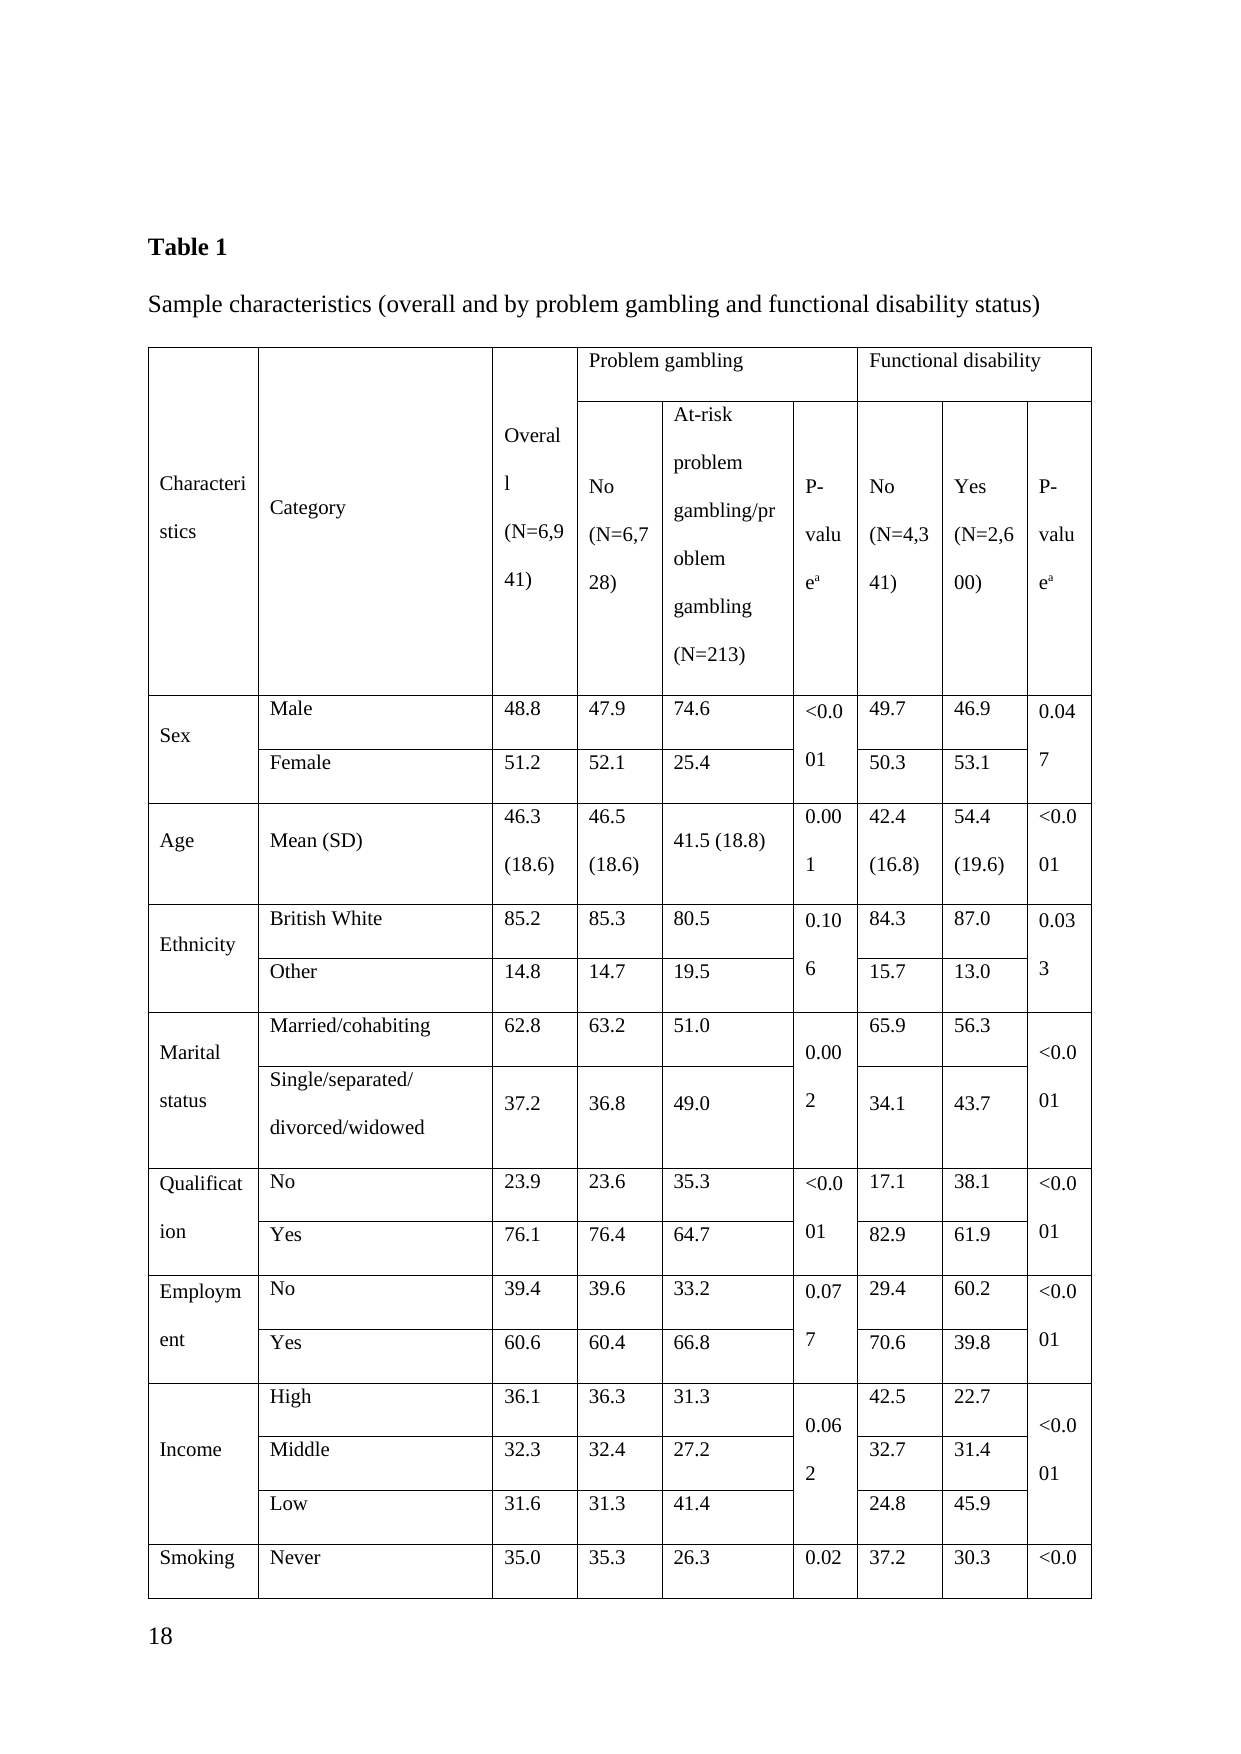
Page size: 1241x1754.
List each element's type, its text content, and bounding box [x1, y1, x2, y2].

table_cell 37.2 [493, 1067, 577, 1167]
table_header Overall (N=6,941) [493, 348, 577, 695]
table_cell P-valuea [1028, 402, 1091, 695]
table_header Characteristics [149, 348, 258, 695]
table_cell 60.6 [493, 1330, 577, 1382]
table_cell 15.7 [858, 959, 942, 1012]
table_cell 27.2 [663, 1437, 793, 1490]
table_cell 35.3 [663, 1169, 793, 1221]
table_cell 64.7 [663, 1222, 793, 1275]
table_cell 23.9 [493, 1169, 577, 1221]
table_header Category [259, 348, 492, 695]
table_cell 34.1 [858, 1067, 942, 1167]
table_cell Other [259, 959, 492, 1012]
table_cell Female [259, 750, 492, 802]
table_cell 42.4 (16.8) [858, 804, 942, 904]
table_cell No [259, 1276, 492, 1329]
table_cell Low [259, 1491, 492, 1544]
table_cell 60.4 [578, 1330, 662, 1382]
table_cell 13.0 [943, 959, 1027, 1012]
table_cell 35.0 [493, 1545, 577, 1597]
table_cell <0.001 [1028, 804, 1091, 904]
table_cell 0.002 [794, 1013, 857, 1167]
table_cell 56.3 [943, 1013, 1027, 1066]
table_cell 32.4 [578, 1437, 662, 1490]
table_cell 76.4 [578, 1222, 662, 1275]
table_cell Qualification [149, 1169, 258, 1275]
table_cell 0.033 [1028, 905, 1091, 1012]
table_cell 32.3 [493, 1437, 577, 1490]
table_cell At-risk problem gambling/problem gambling (N=213) [663, 402, 793, 695]
table_cell 36.1 [493, 1384, 577, 1436]
table_cell <0.001 [1028, 1276, 1091, 1382]
table_cell 70.6 [858, 1330, 942, 1382]
table_cell 31.4 [943, 1437, 1027, 1490]
table_cell 29.4 [858, 1276, 942, 1329]
table_cell 30.3 [943, 1545, 1027, 1597]
table_cell Ethnicity [149, 905, 258, 1012]
table_cell 22.7 [943, 1384, 1027, 1436]
table_cell 82.9 [858, 1222, 942, 1275]
table_cell 80.5 [663, 905, 793, 958]
table_cell 26.3 [663, 1545, 793, 1597]
table_header Problem gambling [578, 348, 857, 401]
table_cell 76.1 [493, 1222, 577, 1275]
table_cell 39.4 [493, 1276, 577, 1329]
table_cell 33.2 [663, 1276, 793, 1329]
table_cell 50.3 [858, 750, 942, 802]
table_cell 23.6 [578, 1169, 662, 1221]
table_cell 0.001 [794, 804, 857, 904]
table_cell <0.001 [1028, 1384, 1091, 1544]
table_cell High [259, 1384, 492, 1436]
table_cell Mean (SD) [259, 804, 492, 904]
table_cell 51.0 [663, 1013, 793, 1066]
table_cell Yes [259, 1330, 492, 1382]
table_cell Single/separated/divorced/widowed [259, 1067, 492, 1167]
table_cell 61.9 [943, 1222, 1027, 1275]
table_cell 45.9 [943, 1491, 1027, 1544]
table_cell 74.6 [663, 696, 793, 749]
table_header Functional disability [858, 348, 1091, 401]
table_cell 46.3 (18.6) [493, 804, 577, 904]
table_cell 49.7 [858, 696, 942, 749]
table_cell 36.3 [578, 1384, 662, 1436]
table_cell 37.2 [858, 1545, 942, 1597]
table_cell 31.3 [663, 1384, 793, 1436]
table_cell Yes [259, 1222, 492, 1275]
table_cell 49.0 [663, 1067, 793, 1167]
table_cell 43.7 [943, 1067, 1027, 1167]
table_cell Smoking status [149, 1545, 258, 1597]
table_cell 60.2 [943, 1276, 1027, 1329]
table_cell 46.5 (18.6) [578, 804, 662, 904]
table_cell 14.8 [493, 959, 577, 1012]
table_cell <0.001 [794, 1169, 857, 1275]
table_cell <0.001 [1028, 1545, 1091, 1597]
table_cell 39.8 [943, 1330, 1027, 1382]
table_cell Age [149, 804, 258, 904]
table_cell 66.8 [663, 1330, 793, 1382]
table_cell 85.2 [493, 905, 577, 958]
table_cell 85.3 [578, 905, 662, 958]
table_cell 31.3 [578, 1491, 662, 1544]
table_cell 41.5 (18.8) [663, 804, 793, 904]
table_cell P-valuea [794, 402, 857, 695]
table_cell 47.9 [578, 696, 662, 749]
table_cell 0.106 [794, 905, 857, 1012]
table_cell 42.5 [858, 1384, 942, 1436]
table_cell <0.001 [794, 696, 857, 802]
table_cell 51.2 [493, 750, 577, 802]
table_cell No [259, 1169, 492, 1221]
table_cell 87.0 [943, 905, 1027, 958]
table_cell 19.5 [663, 959, 793, 1012]
table_cell 63.2 [578, 1013, 662, 1066]
table_cell Male [259, 696, 492, 749]
table_cell 84.3 [858, 905, 942, 958]
table_cell 46.9 [943, 696, 1027, 749]
table_cell <0.001 [1028, 1169, 1091, 1275]
table_cell 14.7 [578, 959, 662, 1012]
table_cell Middle [259, 1437, 492, 1490]
text Sample characteristics (overall and by problem gambling and functional disability status) [148, 289, 1093, 318]
table_cell 0.022 [794, 1545, 857, 1597]
subtitle Table 1 [148, 232, 1093, 261]
table_cell 0.077 [794, 1276, 857, 1382]
table_cell 48.8 [493, 696, 577, 749]
table_cell 39.6 [578, 1276, 662, 1329]
table_cell Employment [149, 1276, 258, 1382]
table_cell No (N=4,341) [858, 402, 942, 695]
table_cell 38.1 [943, 1169, 1027, 1221]
table_cell 52.1 [578, 750, 662, 802]
table_cell 0.047 [1028, 696, 1091, 802]
table_cell 25.4 [663, 750, 793, 802]
table_cell 31.6 [493, 1491, 577, 1544]
table_cell 17.1 [858, 1169, 942, 1221]
table_cell British White [259, 905, 492, 958]
table_cell <0.001 [1028, 1013, 1091, 1167]
table_cell 35.3 [578, 1545, 662, 1597]
table_cell Marital status [149, 1013, 258, 1167]
table_cell Income [149, 1384, 258, 1544]
table_cell Never [259, 1545, 492, 1597]
table_cell Yes (N=2,600) [943, 402, 1027, 695]
table_cell No (N=6,728) [578, 402, 662, 695]
table_cell 54.4 (19.6) [943, 804, 1027, 904]
table_cell 62.8 [493, 1013, 577, 1066]
table_cell Married/cohabiting [259, 1013, 492, 1066]
table_cell Sex [149, 696, 258, 802]
table_cell 36.8 [578, 1067, 662, 1167]
table_cell 0.062 [794, 1384, 857, 1544]
table_cell 24.8 [858, 1491, 942, 1544]
table_cell 53.1 [943, 750, 1027, 802]
table_cell 32.7 [858, 1437, 942, 1490]
table_cell 65.9 [858, 1013, 942, 1066]
table_cell 41.4 [663, 1491, 793, 1544]
